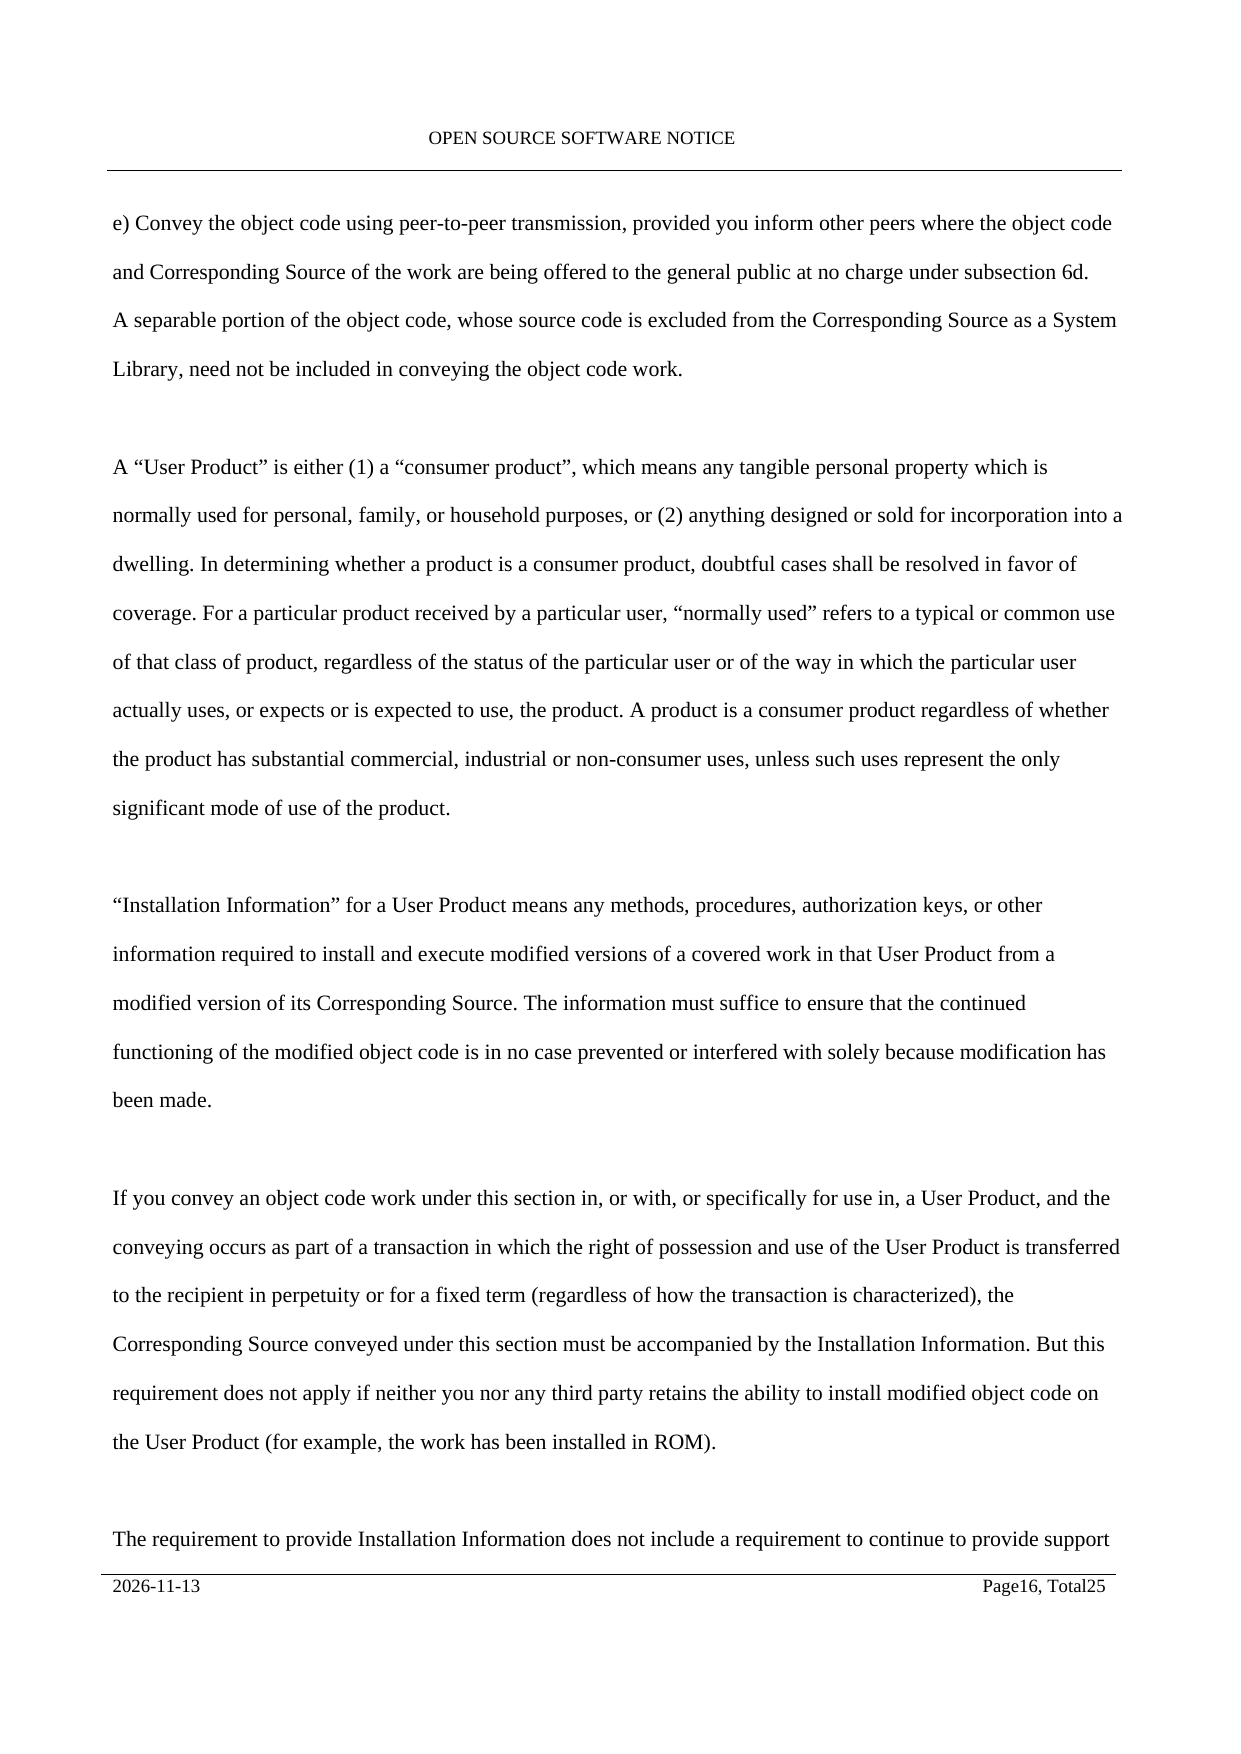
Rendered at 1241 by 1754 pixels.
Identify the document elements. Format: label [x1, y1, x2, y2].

text [112, 206, 1128, 1555]
